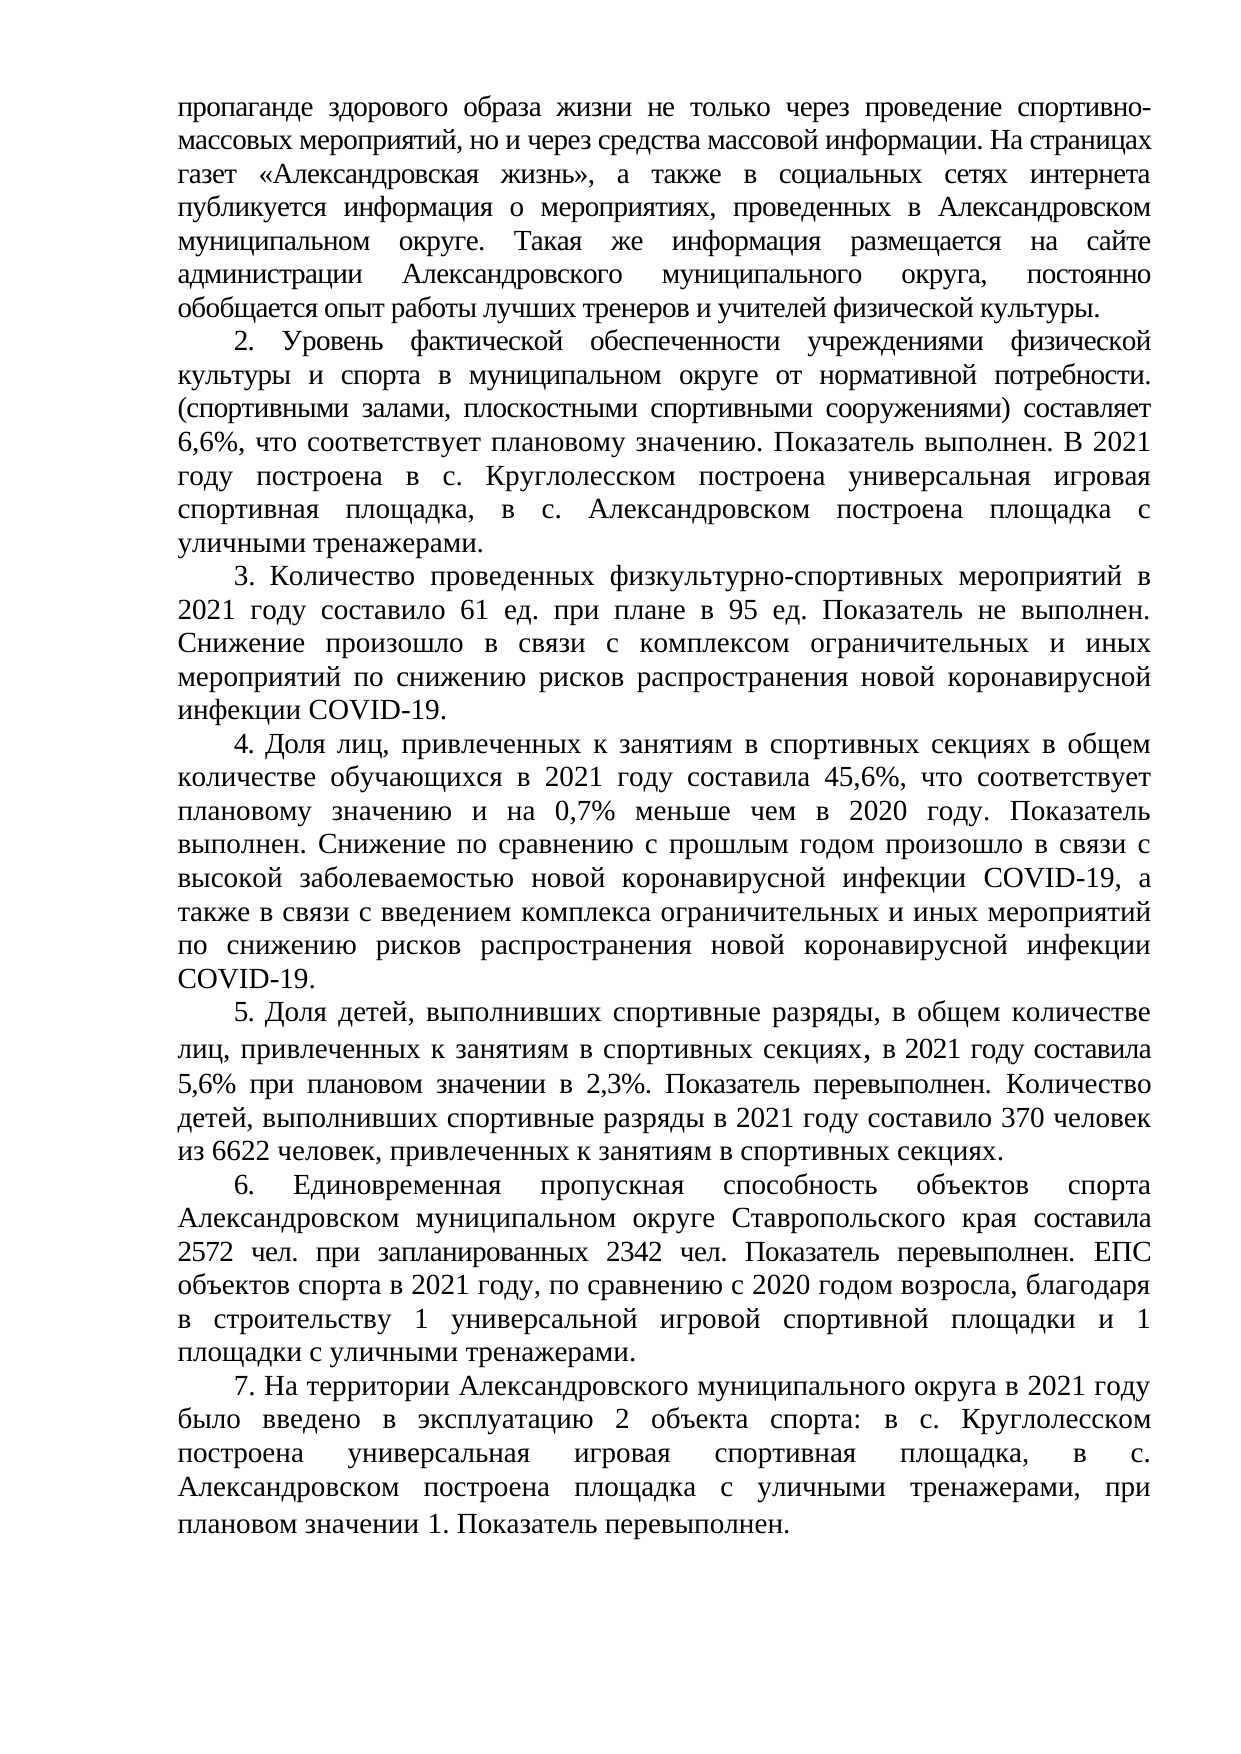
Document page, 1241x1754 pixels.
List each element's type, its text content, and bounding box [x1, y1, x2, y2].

text 4. Доля лиц, привлеченных к занятиям в спортивных секциях в общем количестве обучающихся в 2021 году составила 45,6%, что соответствует плановому значению и на 0,7% меньше чем в 2020 году. Показатель выполнен. Снижение по сравнению с прошлым годом произошло в связи с высокой заболеваемостью новой коронавирусной инфекции COVID-19, а также в связи с введением комплекса ограничительных и иных мероприятий по снижению рисков распространения новой коронавирусной инфекции COVID-19. [177, 726, 1152, 994]
text 2. Уровень фактической обеспеченности учреждениями физической культуры и спорта в муниципальном округе от нормативной потребности. (спортивными залами, плоскостными спортивными сооружениями) составляет 6,6%, что соответствует плановому значению. Показатель выполнен. В 2021 году построена в с. Круглолесском построена универсальная игровая спортивная площадка, в с. Александровском построена площадка с уличными тренажерами. [177, 323, 1152, 558]
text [177, 89, 1152, 323]
text 6. Единовременная пропускная способность объектов спорта Александровском муниципальном округе Ставропольского края составила 2572 чел. при запланированных 2342 чел. Показатель перевыполнен. ЕПС объектов спорта в 2021 году, по сравнению с 2020 годом возросла, благодаря в строительству 1 универсальной игровой спортивной площадки и 1 площадки с уличными тренажерами. [177, 1167, 1152, 1368]
text 7. На территории Александровского муниципального округа в 2021 году было введено в эксплуатацию 2 объекта спорта: в с. Круглолесском построена универсальная игровая спортивная площадка, в с. Александровском построена площадка с уличными тренажерами, при плановом значении 1. Показатель перевыполнен. [177, 1368, 1152, 1541]
text 5. Доля детей, выполнивших спортивные разряды, в общем количестве лиц, привлеченных к занятиям в спортивных секциях, в 2021 году составила 5,6% при плановом значении в 2,3%. Показатель перевыполнен. Количество детей, выполнивших спортивные разряды в 2021 году составило 370 человек из 6622 человек, привлеченных к занятиям в спортивных секциях. [177, 994, 1152, 1167]
text 3. Количество проведенных физкультурно-спортивных мероприятий в 2021 году составило 61 ед. при плане в 95 ед. Показатель не выполнен. Снижение произошло в связи с комплексом ограничительных и иных мероприятий по снижению рисков распространения новой коронавирусной инфекции COVID-19. [177, 558, 1152, 726]
